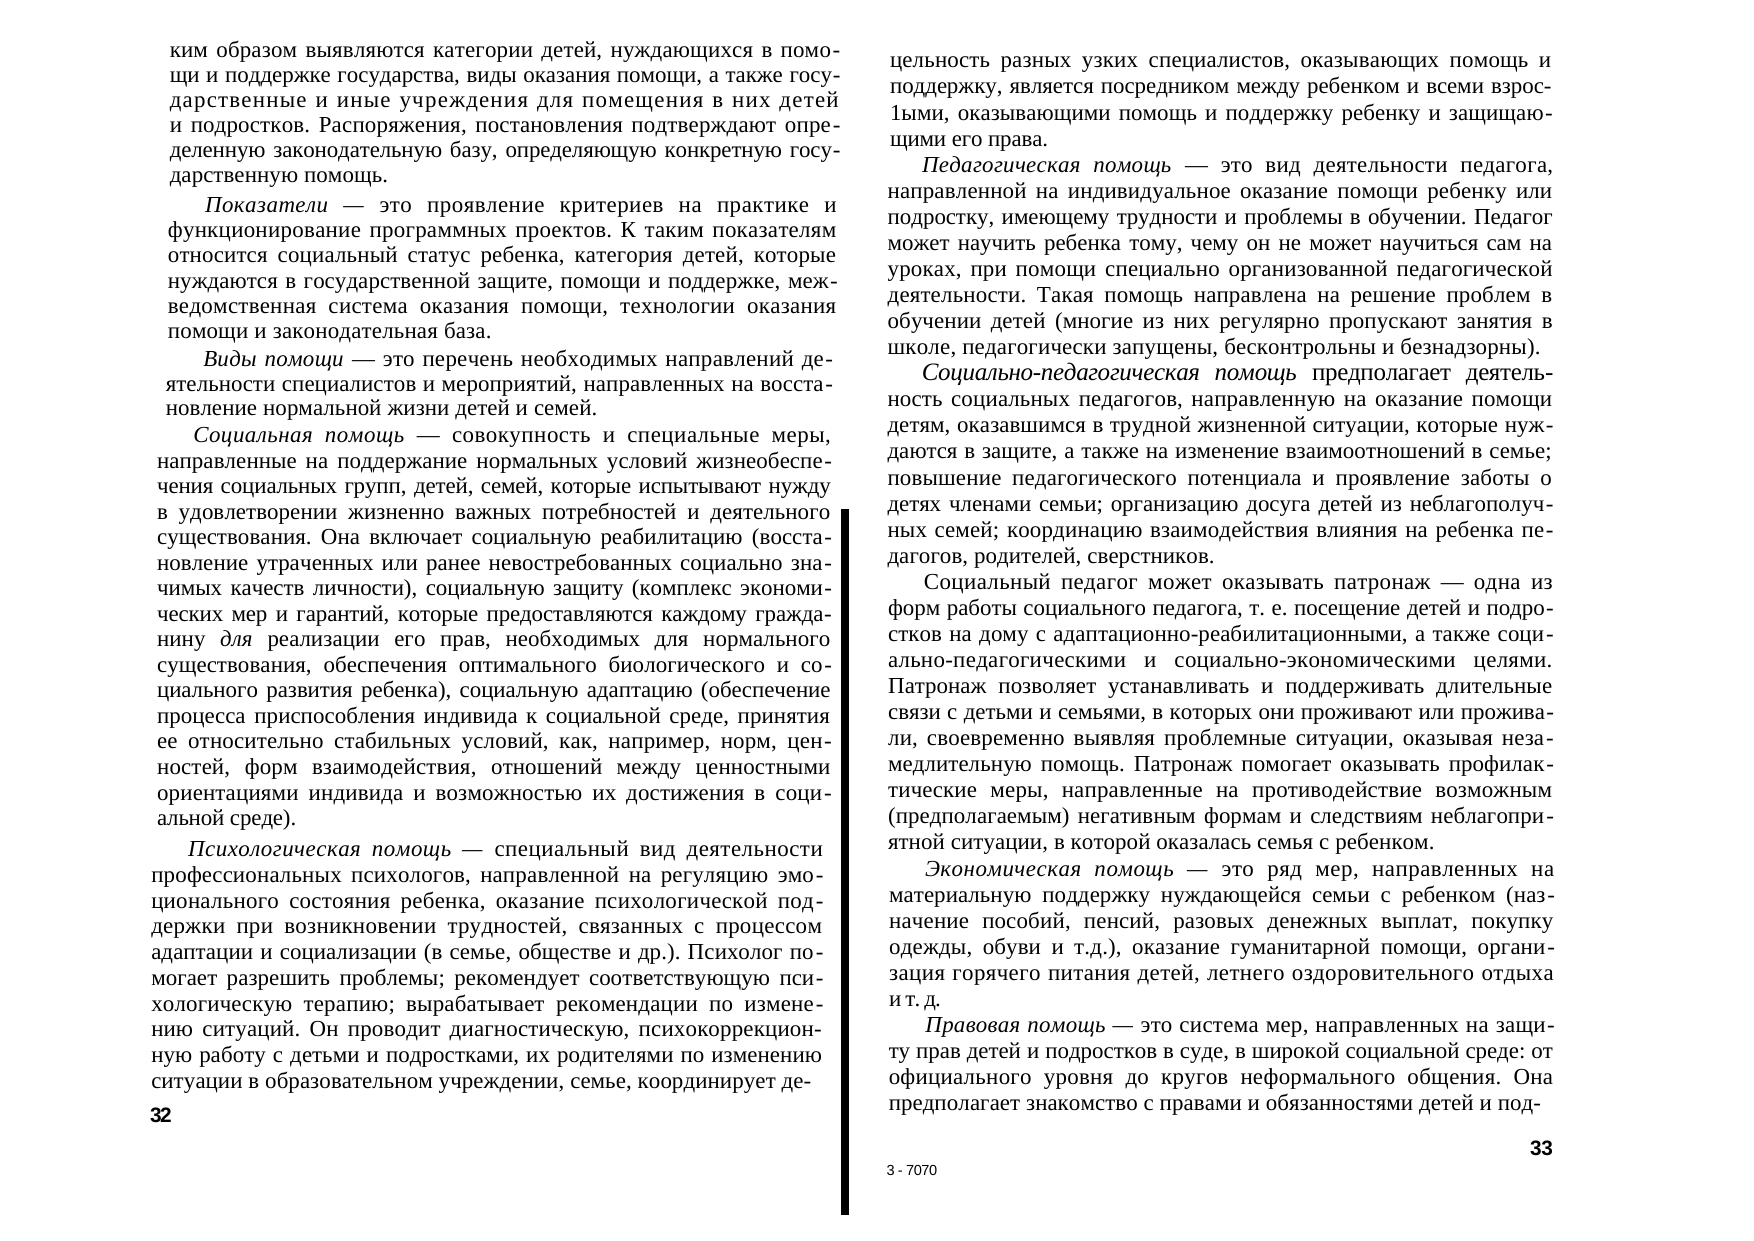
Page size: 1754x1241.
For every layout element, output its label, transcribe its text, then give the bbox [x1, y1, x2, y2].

text Социально-педагогическая помощь предполагает деятельность социальных педагогов, направленную на оказание помощи детям, оказавшимся в трудной жизненной ситуации, которые нуждаются в защите, а также на изменение взаимоотношений в семье; повышение педагогического потенциала и проявление заботы о детях членами семьи; организацию досуга детей из неблагополучных семей; координацию взаимодействия влияния на ребенка педагогов, родителей, сверстников. [887, 360, 1553, 568]
text Правовая помощь — это система мер, направленных на защиту прав детей и подростков в суде, в широкой социальной среде: от официального уровня до кругов неформального общения. Она предполагает знакомство с правами и обязанностями детей и под- [888, 1012, 1554, 1116]
text Педагогическая помощь — это вид деятельности педагога, направленной на индивидуальное оказание помощи ребенку или подростку, имеющему трудности и проблемы в обучении. Педагог может научить ребенка тому, чему он не может научиться сам на уроках, при помощи специально организованной педагогической деятельности. Такая помощь направлена на решение проблем в обучении детей (многие из них регулярно пропускают занятия в школе, педагогически запущены, бесконтрольны и безнадзорны). [887, 151, 1554, 359]
text 3 - 7070 [886, 1162, 1553, 1179]
text Экономическая помощь — это ряд мер, направленных на материальную поддержку нуждающейся семьи с ребенком (назначение пособий, пенсий, разовых денежных выплат, покупку одежды, обуви и т.д.), оказание гуманитарной помощи, организация горячего питания детей, летнего оздоровительного отдыха и т. д. [889, 856, 1555, 1012]
text ким образом выявляются категории детей, нуждающихся в помощи и поддержке государства, виды оказания помощи, а также государственные и иные учреждения для помещения в них детей и подростков. Распоряжения, постановления подтверждают определенную законодательную базу, определяющую конкретную государственную помощь. [169, 37, 840, 187]
text 33 [887, 1135, 1553, 1159]
text Социальный педагог может оказывать патронаж — одна из форм работы социального педагога, т. е. посещение детей и подростков на дому с адаптационно-реабилитационными, а также социально-педагогическими и социально-экономическими целями. Патронаж позволяет устанавливать и поддерживать длительные связи с детьми и семьями, в которых они проживают или проживали, своевременно выявляя проблемные ситуации, оказывая незамедлительную помощь. Патронаж помогает оказывать профилактические меры, направленные на противодействие возможным (предполагаемым) негативным формам и следствиям неблагоприятной ситуации, в которой оказалась семья с ребенком. [888, 568, 1553, 855]
text Виды помощи — это перечень необходимых направлений деятельности специалистов и мероприятий, направленных на восстановление нормальной жизни детей и семей. [166, 347, 833, 421]
text Психологическая помощь — специальный вид деятельности профессиональных психологов, направленной на регуляцию эмоционального состояния ребенка, оказание психологической поддержки при возникновении трудностей, связанных с процессом адаптации и социализации (в семье, обществе и др.). Психолог помогает разрешить проблемы; рекомендует соответствующую психологическую терапию; вырабатывает рекомендации по изменению ситуаций. Он проводит диагностическую, психокоррекцион-ную работу с детьми и подростками, их родителями по изменению ситуации в образовательном учреждении, семье, координирует де- [151, 836, 823, 1093]
text цельность разных узких специалистов, оказывающих помощь и поддержку, является посредником между ребенком и всеми взрос-1ыми, оказывающими помощь и поддержку ребенку и защищающими его права. [890, 47, 1552, 151]
text Социальная помощь — совокупность и специальные меры, направленные на поддержание нормальных условий жизнеобеспечения социальных групп, детей, семей, которые испытывают нужду в удовлетворении жизненно важных потребностей и деятельного существования. Она включает социальную реабилитацию (восстановление утраченных или ранее невостребованных социально значимых качеств личности), социальную защиту (комплекс экономических мер и гарантий, которые предоставляются каждому гражданину для реализации его прав, необходимых для нормального существования, обеспечения оптимального биологического и социального развития ребенка), социальную адаптацию (обеспечение процесса приспособления индивида к социальной среде, принятия ее относительно стабильных условий, как, например, норм, ценностей, форм взаимодействия, отношений между ценностными ориентациями индивида и возможностью их достижения в социальной среде). [157, 422, 832, 831]
text Показатели — это проявление критериев на практике и функционирование программных проектов. К таким показателям относится социальный статус ребенка, категория детей, которые нуждаются в государственной защите, помощи и поддержке, межведомственная система оказания помощи, технологии оказания помощи и законодательная база. [168, 192, 837, 343]
text 32 [150, 1102, 840, 1126]
